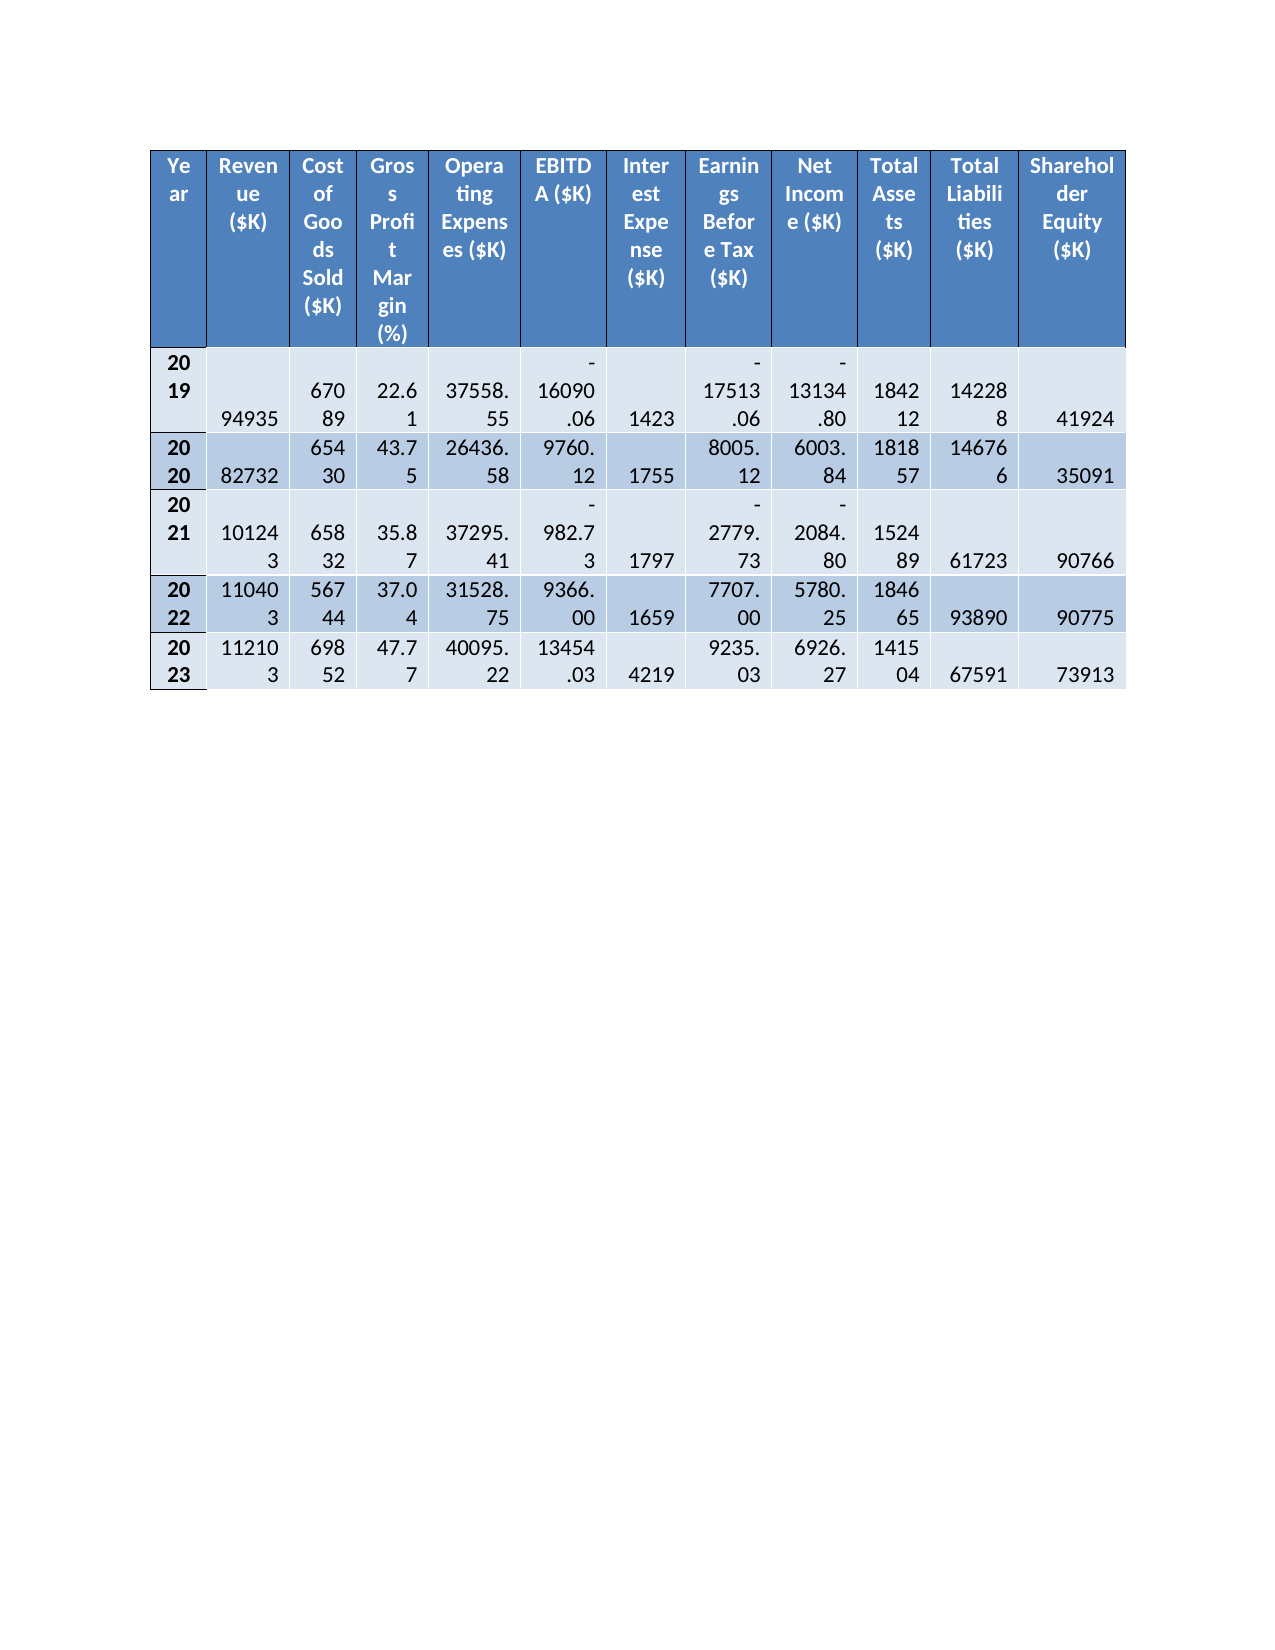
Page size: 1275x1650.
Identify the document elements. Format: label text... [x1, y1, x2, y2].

table_cell 184665 [858, 576, 930, 632]
table_cell 31528.75 [429, 576, 520, 632]
table_cell 112103 [207, 633, 289, 689]
table_cell -2084.80 [772, 490, 857, 574]
table_header Interest Expense ($K) [607, 151, 685, 347]
table_cell -16090.06 [521, 348, 606, 432]
table_header Operating Expenses ($K) [429, 151, 520, 347]
table_header Net Income ($K) [772, 151, 857, 347]
table_header Year [151, 151, 206, 347]
table_cell 56744 [290, 576, 356, 632]
table_header EBITDA ($K) [521, 151, 606, 347]
table_cell 40095.22 [428, 633, 520, 689]
table_cell 9235.03 [686, 633, 772, 689]
table_cell 90775 [1019, 575, 1126, 632]
table_cell 2022 [151, 576, 206, 632]
table_cell 1797 [607, 490, 685, 574]
table_cell 67089 [290, 348, 356, 432]
table_cell 5780.25 [772, 576, 857, 632]
table_cell 94935 [207, 348, 289, 432]
table_cell 9760.12 [521, 433, 606, 489]
table_cell 65832 [290, 490, 356, 574]
table_cell 8005.12 [686, 433, 771, 489]
table_cell 184212 [858, 348, 930, 432]
table_cell -13134.80 [772, 348, 857, 432]
table_header Earnings Before Tax ($K) [686, 151, 771, 347]
table_cell 1755 [607, 433, 685, 489]
table_cell 6003.84 [772, 433, 857, 489]
table_cell 152489 [858, 490, 930, 574]
table_cell 181857 [858, 433, 930, 489]
table_cell -982.73 [521, 490, 606, 574]
table_header Revenue ($K) [207, 151, 289, 347]
table_cell 69852 [290, 633, 356, 689]
table_cell 90766 [1019, 489, 1126, 574]
table_cell 2023 [151, 633, 206, 689]
table_cell 2021 [151, 490, 206, 574]
table_cell 82732 [207, 433, 289, 489]
table_cell 47.77 [356, 633, 428, 689]
table_cell 110403 [207, 576, 289, 632]
table_cell 43.75 [357, 433, 428, 489]
table_cell 9366.00 [521, 576, 606, 632]
table_cell 6926.27 [772, 633, 857, 689]
table_cell 41924 [1019, 348, 1126, 432]
table_cell -17513.06 [686, 348, 771, 432]
table_cell 93890 [931, 576, 1018, 632]
table_cell 73913 [1019, 632, 1126, 689]
table_cell 37558.55 [429, 348, 520, 432]
table_header Total Assets ($K) [858, 151, 930, 347]
table_cell 35091 [1019, 432, 1126, 489]
table_cell 1423 [607, 348, 685, 432]
table_cell 2020 [151, 433, 206, 489]
table_header Cost of Goods Sold ($K) [290, 151, 356, 347]
table_cell 22.61 [357, 348, 428, 432]
table_cell 65430 [290, 433, 356, 489]
table_cell 37295.41 [429, 490, 520, 574]
table_cell 1659 [607, 576, 685, 632]
table_cell 7707.00 [686, 576, 771, 632]
table_cell 67591 [931, 633, 1018, 689]
table_cell 146766 [931, 433, 1018, 489]
table_cell 13454.03 [520, 633, 606, 689]
table_cell 142288 [931, 348, 1018, 432]
table_cell 35.87 [357, 490, 428, 574]
table_cell 141504 [857, 633, 931, 689]
table_cell 4219 [606, 633, 686, 689]
table_header Total Liabilities ($K) [931, 151, 1018, 347]
table_header Shareholder Equity ($K) [1019, 151, 1125, 347]
table_cell -2779.73 [686, 490, 771, 574]
table_cell 61723 [931, 490, 1018, 574]
table_cell 37.04 [357, 576, 428, 632]
table_cell 26436.58 [429, 433, 520, 489]
table_cell 101243 [207, 490, 289, 574]
table_header Gross Profit Margin (%) [357, 151, 428, 347]
table_cell 2019 [151, 348, 206, 432]
